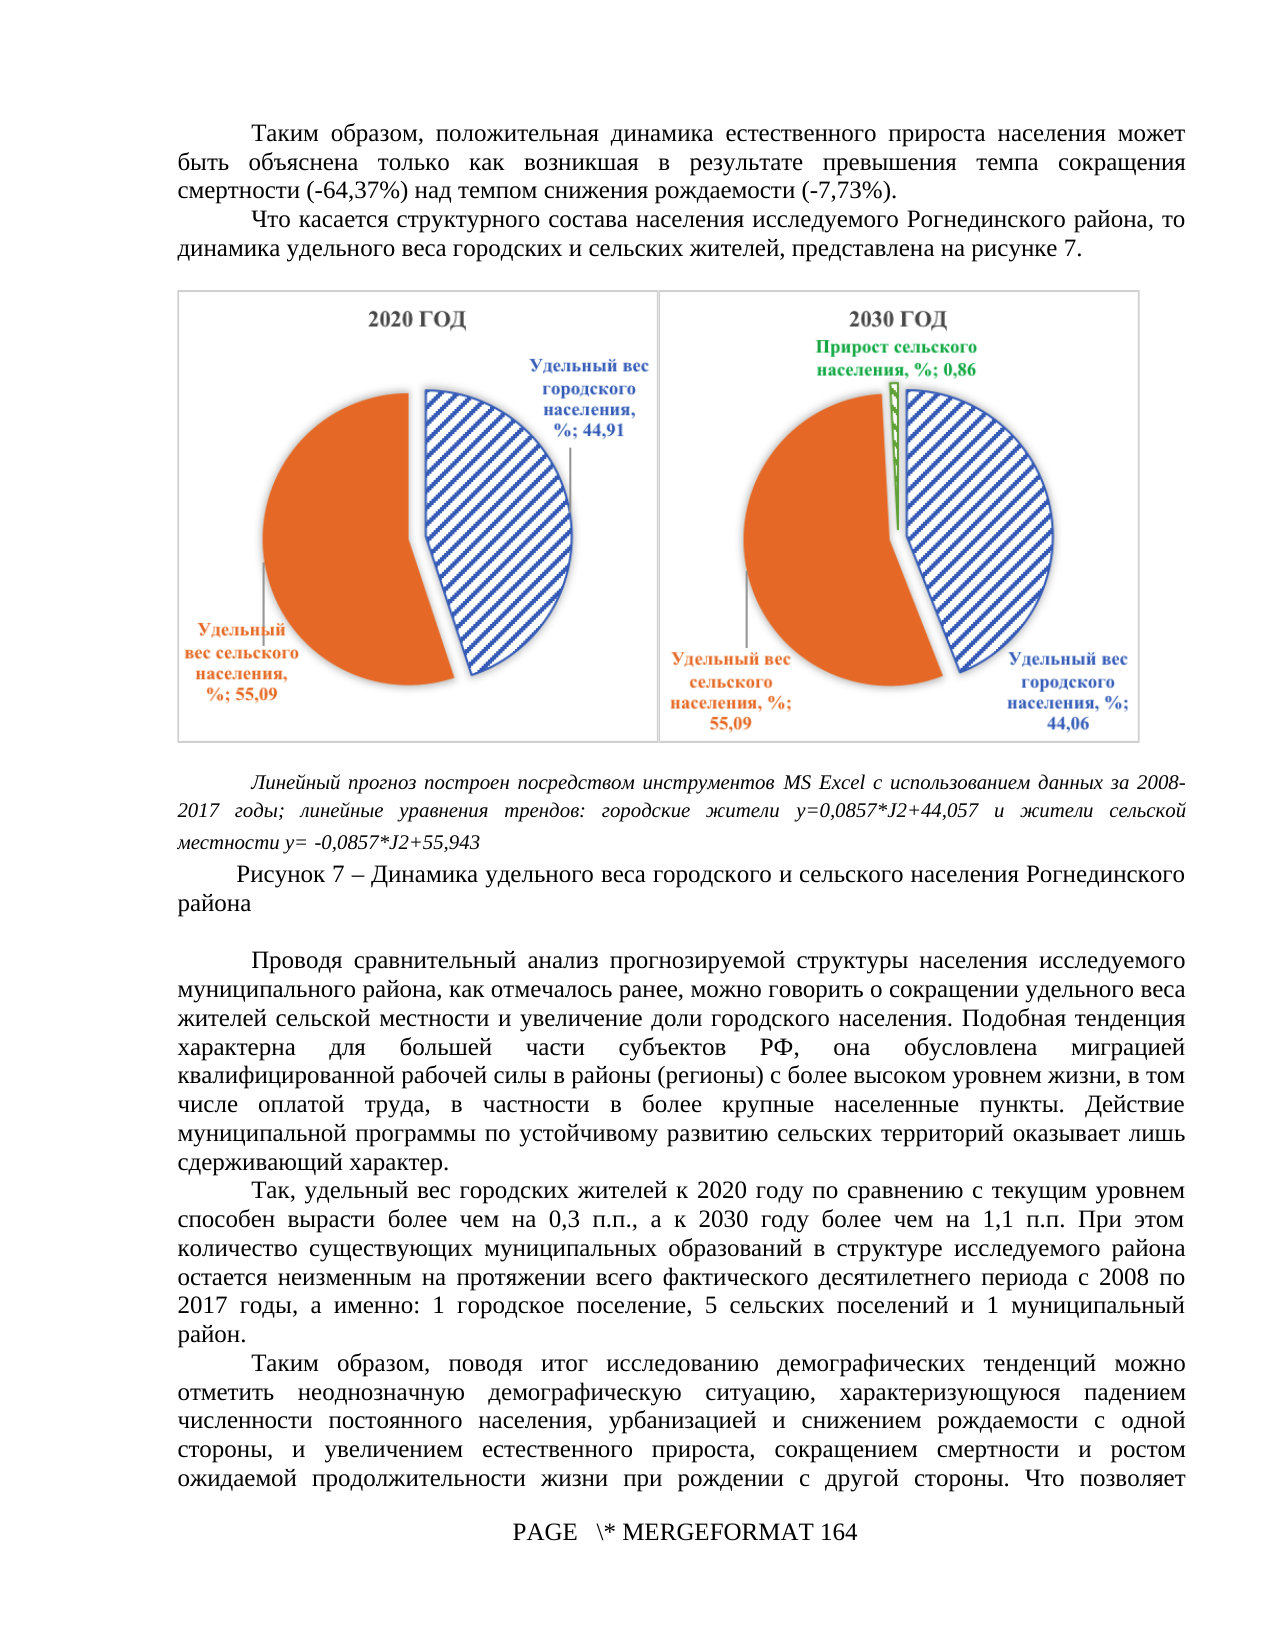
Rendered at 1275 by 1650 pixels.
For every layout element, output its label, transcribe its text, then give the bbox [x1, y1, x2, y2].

text Проводя сравнительный анализ прогнозируемой структуры населения исследуемого муниципального района, как отмечалось ранее, можно говорить о сокращении удельного веса жителей сельской местности и увеличение доли городского населения. Подобная тенденция характерна для большей части субъектов РФ, она обусловлена миграцией квалифицированной рабочей силы в районы (регионы) с более высоком уровнем жизни, в том числе оплатой труда, в частности в более крупные населенные пункты. Действие муниципальной программы по устойчивому развитию сельских территорий оказывает лишь сдерживающий характер. [177, 946, 1186, 1176]
text Линейный прогноз построен посредством инструментов MS Excel с использованием данных за 2008-2017 годы; линейные уравнения трендов: городские жители y=0,0857*J2+44,057 и жители сельской местности y= -0,0857*J2+55,943 [177, 770, 1186, 855]
text Так, удельный вес городских жителей к 2020 году по сравнению с текущим уровнем способен вырасти более чем на 0,3 п.п., а к 2030 году более чем на 1,1 п.п. При этом количество существующих муниципальных образований в структуре исследуемого района остается неизменным на протяжении всего фактического десятилетнего периода с 2008 по 2017 годы, а именно: 1 городское поселение, 5 сельских поселений и 1 муниципальный район. [177, 1176, 1186, 1348]
text Рисунок 7 – Динамика удельного веса городского и сельского населения Рогнединского района [177, 859, 1186, 917]
picture [177, 290, 1140, 743]
text Таким образом, положительная динамика естественного прироста населения может быть объяснена только как возникшая в результате превышения темпа сокращения смертности (-64,37%) над темпом снижения рождаемости (-7,73%). [177, 118, 1186, 204]
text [177, 1348, 1186, 1492]
text Что касается структурного состава населения исследуемого Рогнединского района, то динамика удельного веса городских и сельских жителей, представлена на рисунке 7. [177, 204, 1186, 262]
